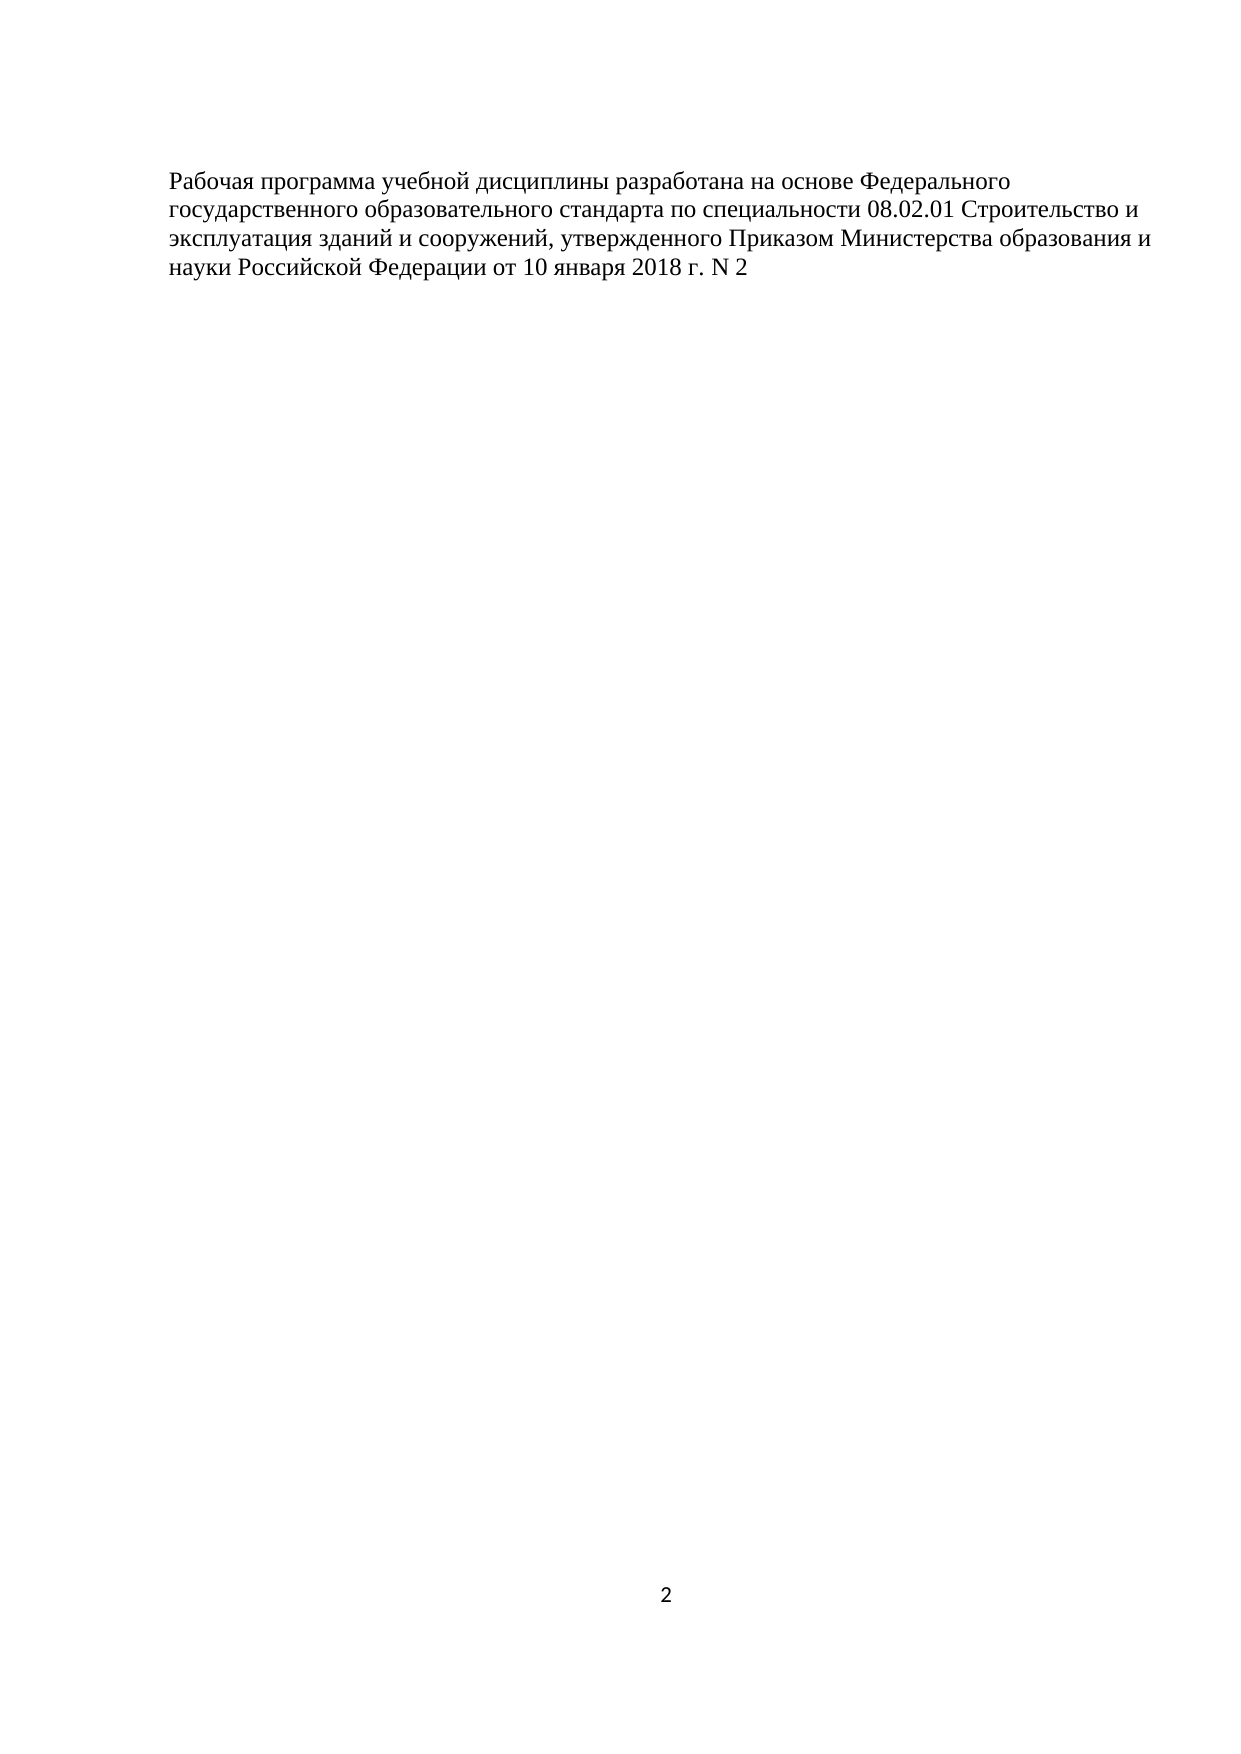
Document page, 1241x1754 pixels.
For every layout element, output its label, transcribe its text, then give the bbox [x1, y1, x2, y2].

text Рабочая программа учебной дисциплины разработана на основе Федерального государственного образовательного стандарта по специальности 08.02.01 Строительство и эксплуатация зданий и сооружений, утвержденного Приказом Министерства образования и науки Российской Федерации от 10 января 2018 г. N 2 [169, 166, 1163, 281]
